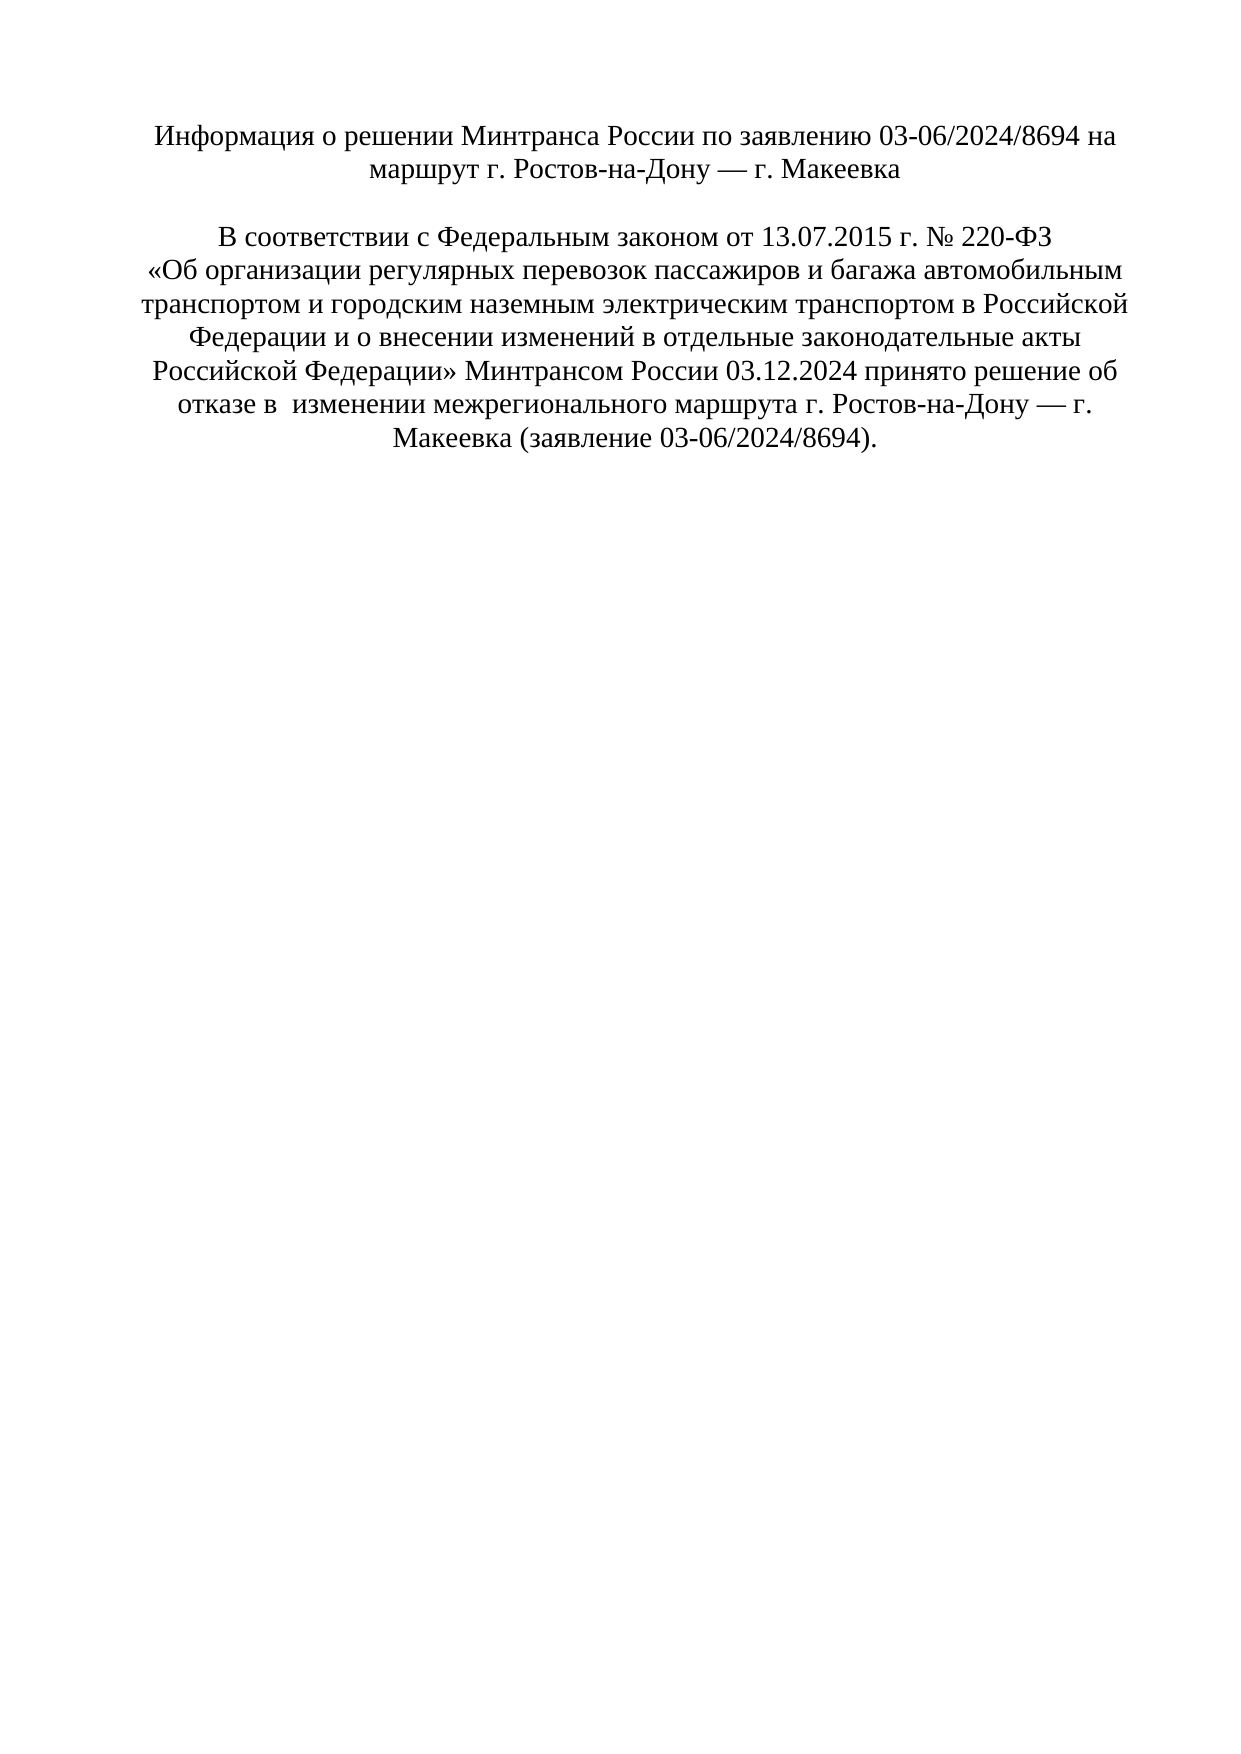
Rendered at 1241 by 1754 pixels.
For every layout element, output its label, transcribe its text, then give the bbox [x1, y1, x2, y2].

text В соответствии с Федеральным законом от 13.07.2015 г. № 220-ФЗ «Об организации регулярных перевозок пассажиров и багажа автомобильным транспортом и городским наземным электрическим транспортом в Российской Федерации и о внесении изменений в отдельные законодательные акты Российской Федерации» Минтрансом России 03.12.2024 принято решение об отказе в изменении межрегионального маршрута г. Ростов-на-Дону — г. Макеевка (заявление 03-06/2024/8694). [118, 219, 1152, 453]
text Информация о решении Минтранса России по заявлению 03-06/2024/8694 на маршрут г. Ростов-на-Дону — г. Макеевка [118, 118, 1152, 185]
